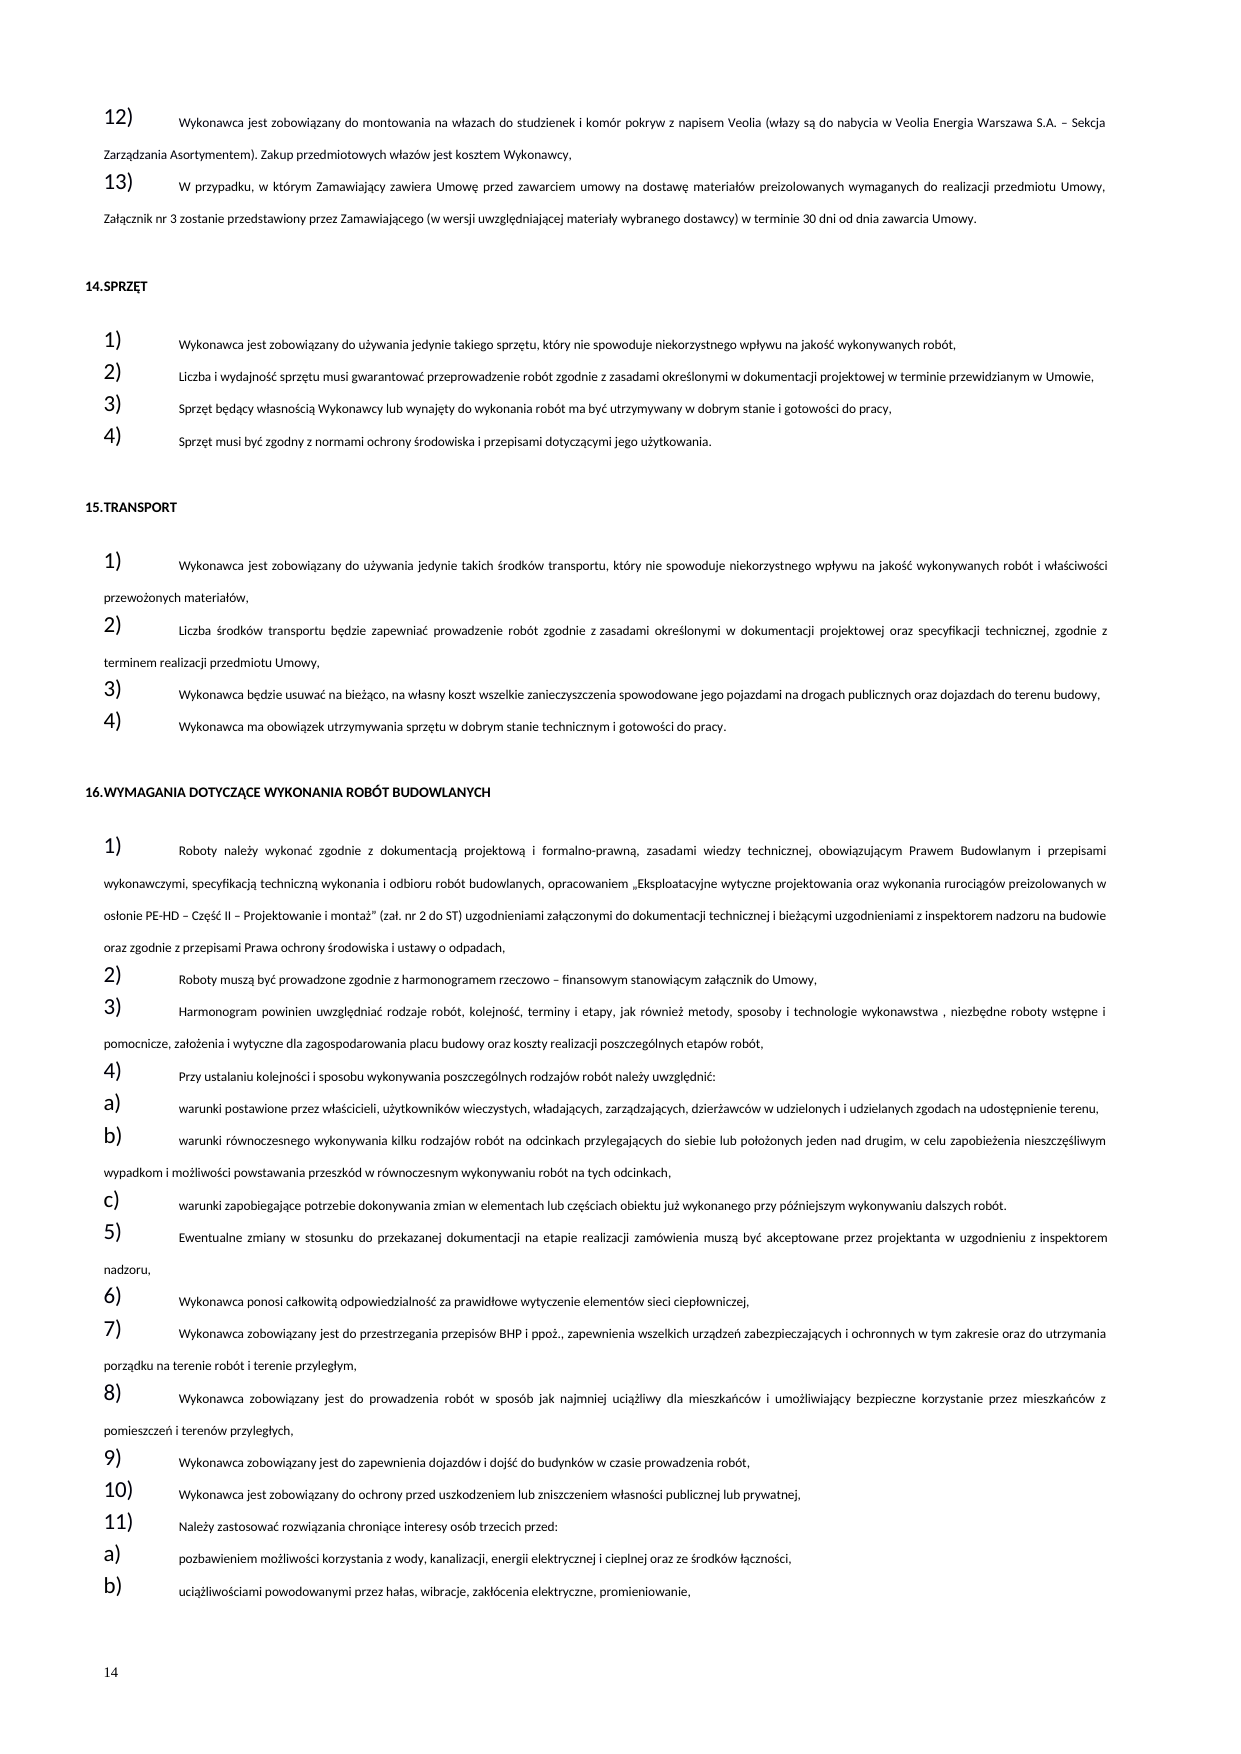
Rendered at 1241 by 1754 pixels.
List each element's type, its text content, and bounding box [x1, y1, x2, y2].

list Roboty muszą być prowadzone zgodnie z harmonogramem rzeczowo – finansowym stanowiącym załącznik do Umowy, [103, 960, 1107, 988]
list Liczba i wydajność sprzętu musi gwarantować przeprowadzenie robót zgodnie z zasadami określonymi w dokumentacji projektowej w terminie przewidzianym w Umowie, [103, 357, 1107, 385]
list Wykonawca ma obowiązek utrzymywania sprzętu w dobrym stanie technicznym i gotowości do pracy. [103, 707, 1107, 735]
list Ewentualne zmiany w stosunku do przekazanej dokumentacji na etapie realizacji zamówienia muszą być akceptowane przez projektanta w uzgodnieniu z inspektorem nadzoru, [103, 1217, 1107, 1277]
list Wykonawca jest zobowiązany do używania jedynie takiego sprzętu, który nie spowoduje niekorzystnego wpływu na jakość wykonywanych robót, [103, 325, 1107, 353]
list uciążliwościami powodowanymi przez hałas, wibracje, zakłócenia elektryczne, promieniowanie, [103, 1571, 1107, 1599]
list Liczba środków transportu będzie zapewniać prowadzenie robót zgodnie z zasadami określonymi w dokumentacji projektowej oraz specyfikacji technicznej, zgodnie z terminem realizacji przedmiotu Umowy, [103, 610, 1107, 670]
list Wykonawca jest zobowiązany do ochrony przed uszkodzeniem lub zniszczeniem własności publicznej lub prywatnej, [103, 1475, 1107, 1503]
list Roboty należy wykonać zgodnie z dokumentacją projektową i formalno-prawną, zasadami wiedzy technicznej, obowiązującym Prawem Budowlanym i przepisami wykonawczymi, specyfikacją techniczną wykonania i odbioru robót budowlanych, opracowaniem „Eksploatacyjne wytyczne projektowania oraz wykonania rurociągów preizolowanych w osłonie PE-HD – Część II – Projektowanie i montaż” (zał. nr 2 do ST) uzgodnieniami załączonymi do dokumentacji technicznej i bieżącymi uzgodnieniami z inspektorem nadzoru na budowie oraz zgodnie z przepisami Prawa ochrony środowiska i ustawy o odpadach, [103, 831, 1107, 956]
list pozbawieniem możliwości korzystania z wody, kanalizacji, energii elektrycznej i cieplnej oraz ze środków łączności, [103, 1539, 1107, 1567]
text TRANSPORT [103, 486, 1107, 516]
list Wykonawca będzie usuwać na bieżąco, na własny koszt wszelkie zanieczyszczenia spowodowane jego pojazdami na drogach publicznych oraz dojazdach do terenu budowy, [103, 674, 1107, 702]
list warunki zapobiegające potrzebie dokonywania zmian w elementach lub częściach obiektu już wykonanego przy późniejszym wykonywaniu dalszych robót. [103, 1185, 1107, 1213]
list Wykonawca zobowiązany jest do zapewnienia dojazdów i dojść do budynków w czasie prowadzenia robót, [103, 1443, 1107, 1471]
list Sprzęt musi być zgodny z normami ochrony środowiska i przepisami dotyczącymi jego użytkowania. [103, 421, 1107, 449]
text SPRZĘT [103, 265, 1107, 295]
list Wykonawca jest zobowiązany do używania jedynie takich środków transportu, który nie spowoduje niekorzystnego wpływu na jakość wykonywanych robót i właściwości przewożonych materiałów, [103, 546, 1107, 606]
list Wykonawca zobowiązany jest do przestrzegania przepisów BHP i ppoż., zapewnienia wszelkich urządzeń zabezpieczających i ochronnych w tym zakresie oraz do utrzymania porządku na terenie robót i terenie przyległym, [103, 1314, 1107, 1374]
list warunki równoczesnego wykonywania kilku rodzajów robót na odcinkach przylegających do siebie lub położonych jeden nad drugim, w celu zapobieżenia nieszczęśliwym wypadkom i możliwości powstawania przeszkód w równoczesnym wykonywaniu robót na tych odcinkach, [103, 1121, 1107, 1181]
text WYMAGANIA DOTYCZĄCE WYKONANIA ROBÓT BUDOWLANYCH [103, 771, 1107, 802]
list Sprzęt będący własnością Wykonawcy lub wynajęty do wykonania robót ma być utrzymywany w dobrym stanie i gotowości do pracy, [103, 389, 1107, 417]
list Wykonawca ponosi całkowitą odpowiedzialność za prawidłowe wytyczenie elementów sieci ciepłowniczej, [103, 1282, 1107, 1310]
list Wykonawca zobowiązany jest do prowadzenia robót w sposób jak najmniej uciążliwy dla mieszkańców i umożliwiający bezpieczne korzystanie przez mieszkańców z pomieszczeń i terenów przyległych, [103, 1378, 1107, 1438]
list warunki postawione przez właścicieli, użytkowników wieczystych, władających, zarządzających, dzierżawców w udzielonych i udzielanych zgodach na udostępnienie terenu, [103, 1088, 1107, 1117]
list Wykonawca jest zobowiązany do montowania na włazach do studzienek i komór pokryw z napisem Veolia (włazy są do nabycia w Veolia Energia Warszawa S.A. – Sekcja Zarządzania Asortymentem). Zakup przedmiotowych włazów jest kosztem Wykonawcy, [103, 102, 1107, 163]
list W przypadku, w którym Zamawiający zawiera Umowę przed zawarciem umowy na dostawę materiałów preizolowanych wymaganych do realizacji przedmiotu Umowy, Załącznik nr 3 zostanie przedstawiony przez Zamawiającego (w wersji uwzględniającej materiały wybranego dostawcy) w terminie 30 dni od dnia zawarcia Umowy. [103, 167, 1107, 227]
list Należy zastosować rozwiązania chroniące interesy osób trzecich przed: [103, 1507, 1107, 1535]
list Przy ustalaniu kolejności i sposobu wykonywania poszczególnych rodzajów robót należy uwzględnić: [103, 1056, 1107, 1084]
list Harmonogram powinien uwzględniać rodzaje robót, kolejność, terminy i etapy, jak również metody, sposoby i technologie wykonawstwa , niezbędne roboty wstępne i pomocnicze, założenia i wytyczne dla zagospodarowania placu budowy oraz koszty realizacji poszczególnych etapów robót, [103, 992, 1107, 1052]
